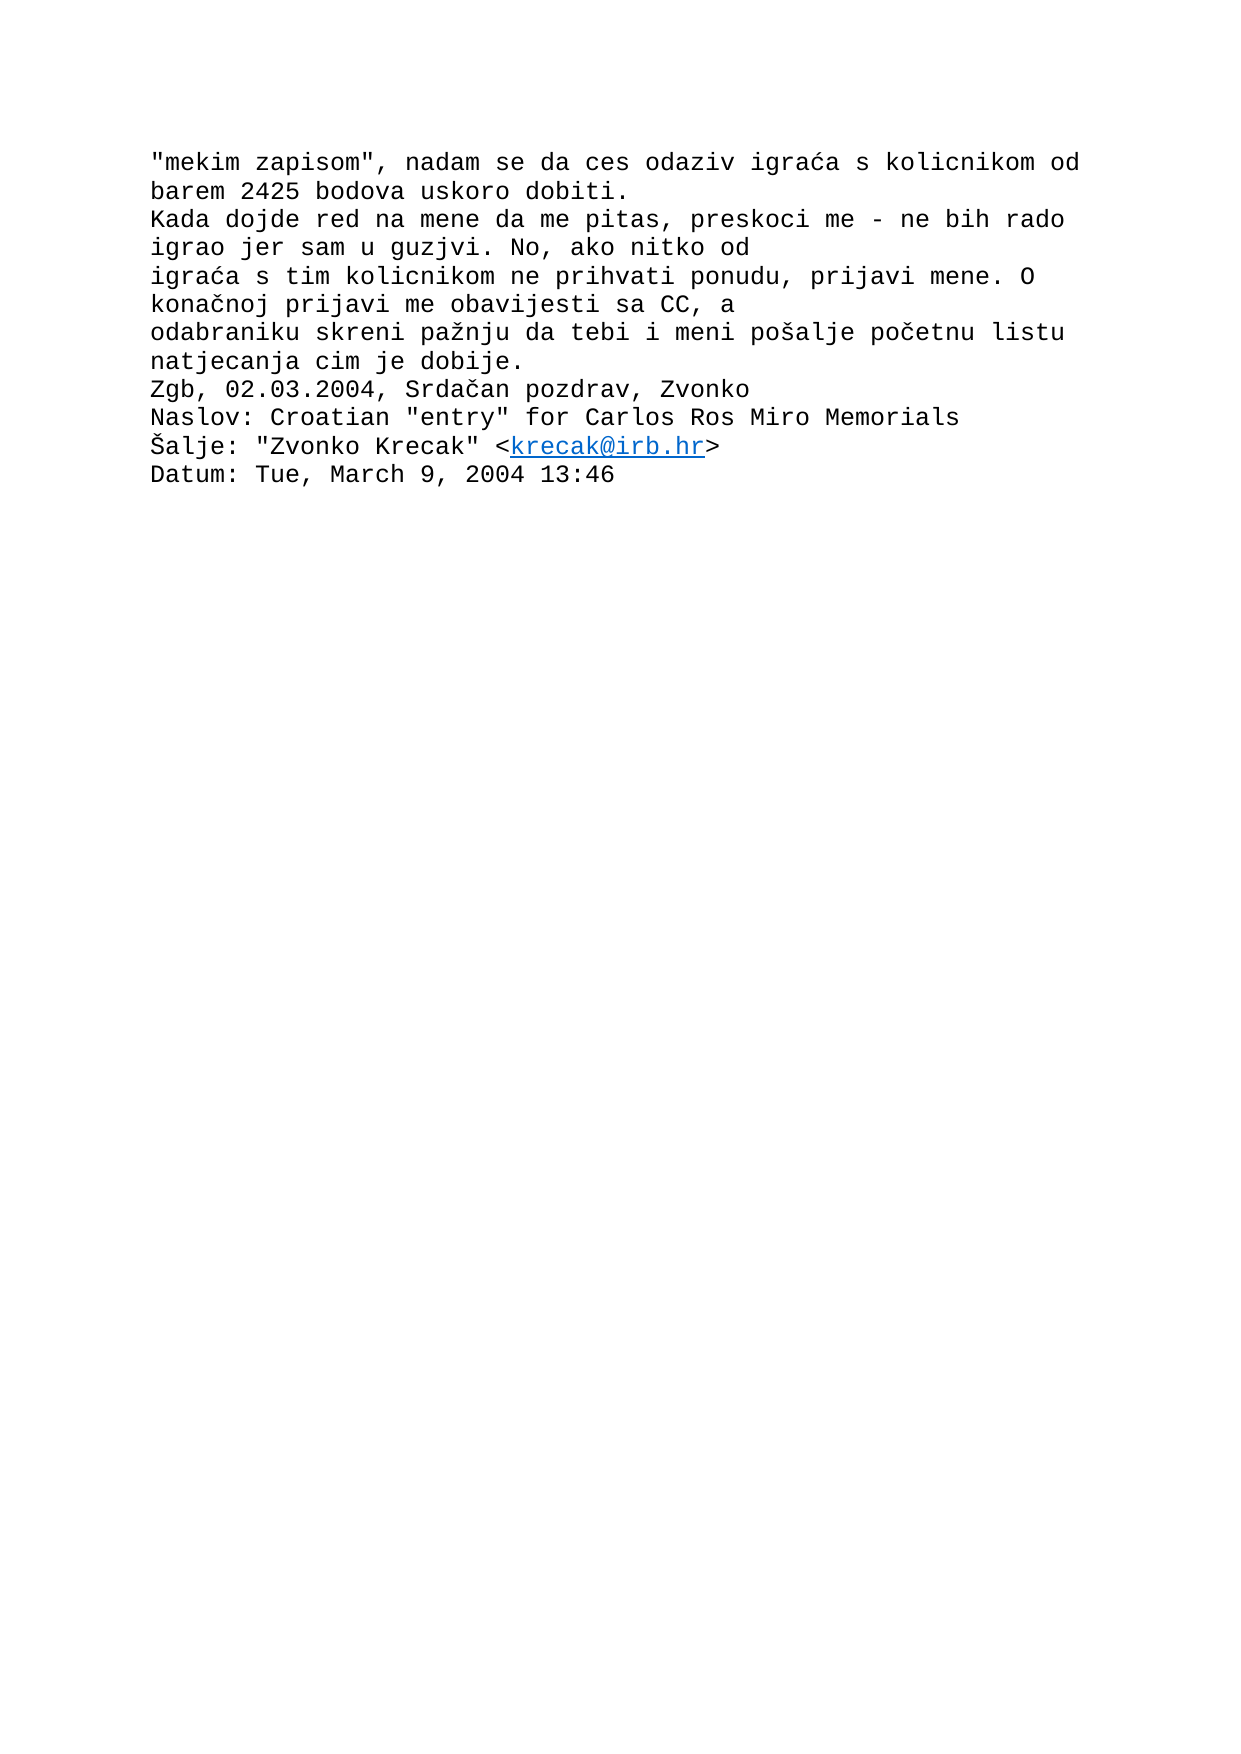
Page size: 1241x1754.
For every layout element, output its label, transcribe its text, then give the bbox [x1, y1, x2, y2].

text Naslov: Croatian "entry" for Carlos Ros Miro Memorials Šalje: "Zvonko Krecak" <krecak@irb.hr> [150, 405, 1090, 462]
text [150, 150, 1090, 377]
text Datum: Tue, March 9, 2004 13:46 [150, 462, 1090, 490]
text Zgb, 02.03.2004, Srdačan pozdrav, Zvonko [150, 377, 1090, 405]
